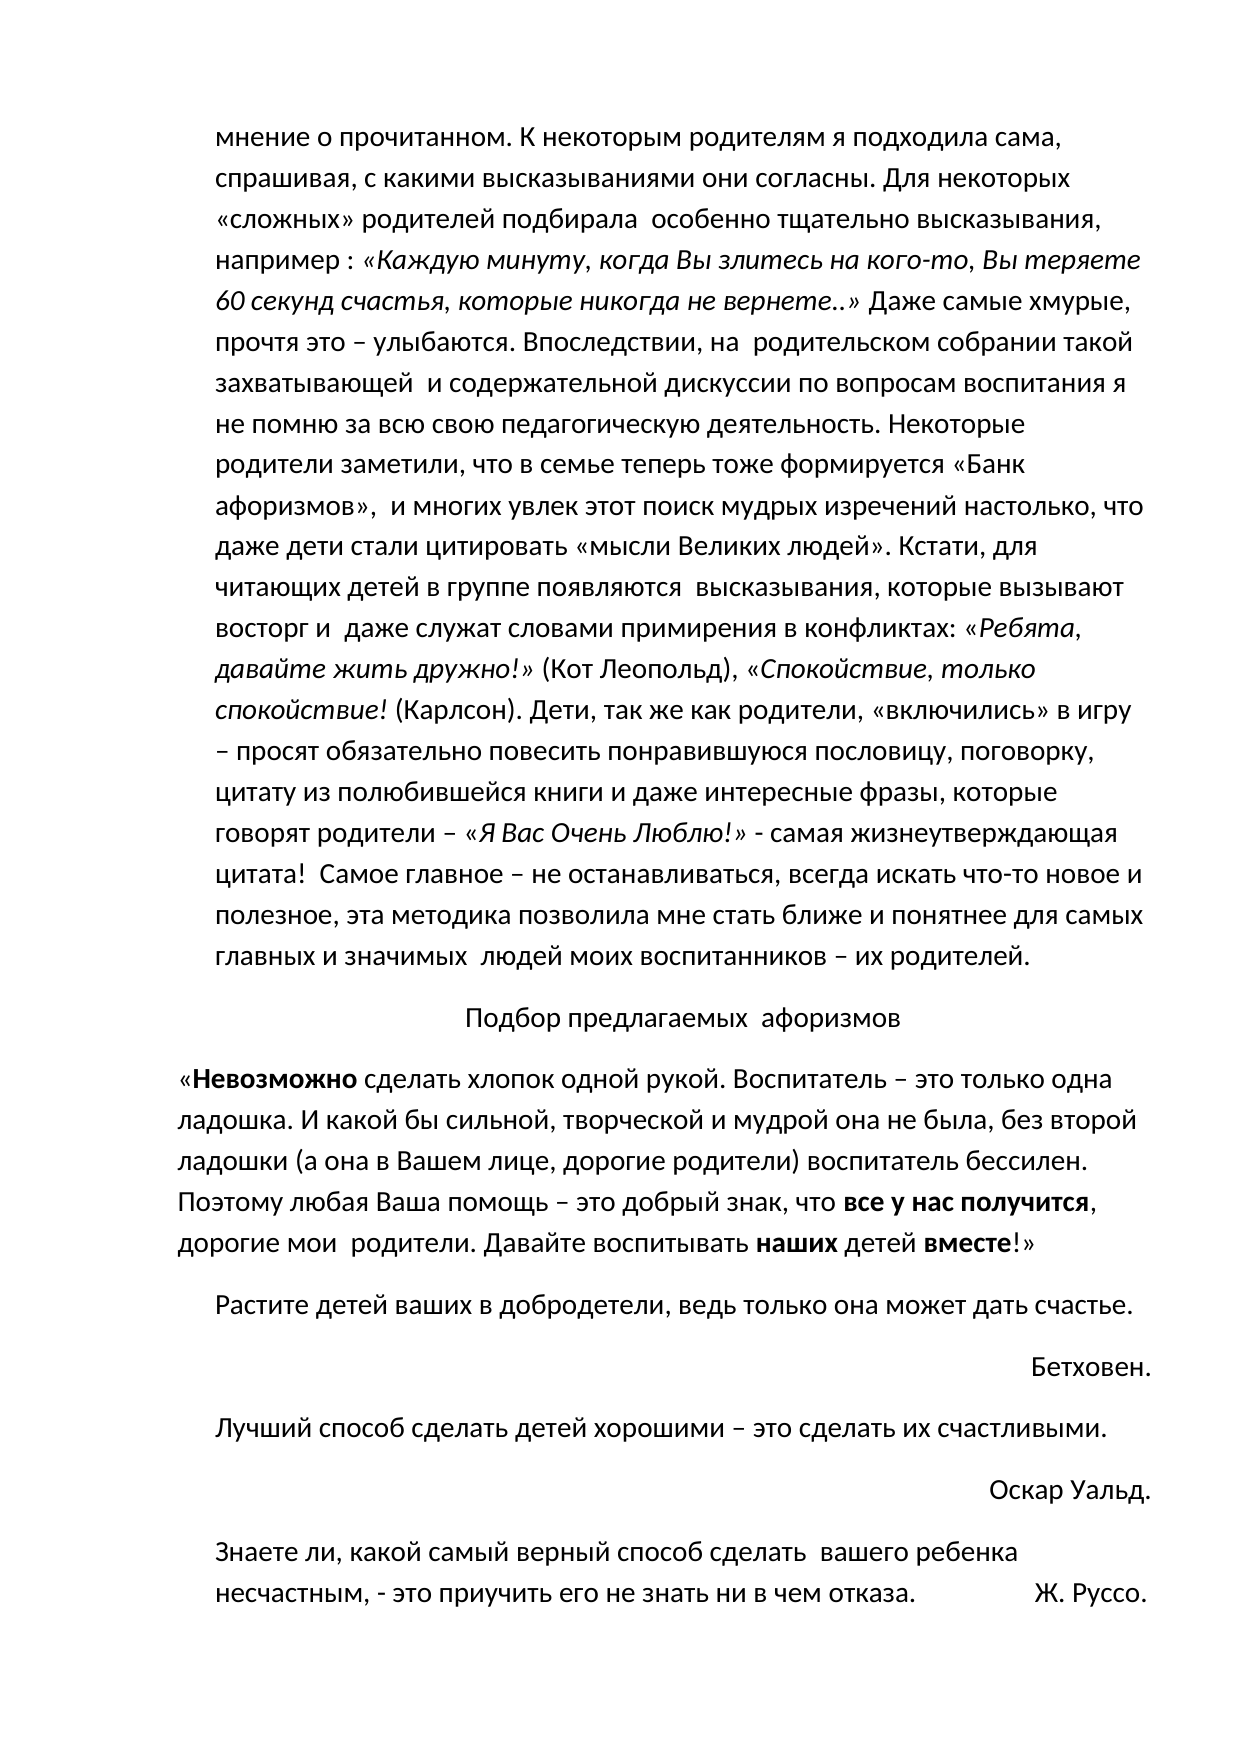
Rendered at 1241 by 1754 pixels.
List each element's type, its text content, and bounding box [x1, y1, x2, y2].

text Подбор предлагаемых афоризмов [215, 999, 1152, 1034]
text Растите детей ваших в добродетели, ведь только она может дать счастье. [215, 1286, 1152, 1322]
text Знаете ли, какой самый верный способ сделать вашего ребенка несчастным, - это приучить его не знать ни в чем отказа. Ж. Руссо. [215, 1533, 1152, 1609]
text Оскар Уальд. [215, 1471, 1152, 1507]
text Бетховен. [215, 1348, 1152, 1383]
text Лучший способ сделать детей хорошими – это сделать их счастливыми. [215, 1409, 1152, 1445]
text «Невозможно сделать хлопок одной рукой. Воспитатель – это только одна ладошка. И какой бы сильной, творческой и мудрой она не была, без второй ладошки (а она в Вашем лице, дорогие родители) воспитатель бессилен. Поэтому любая Ваша помощь – это добрый знак, что все у нас получится, дорогие мои родители. Давайте воспитывать наших детей вместе!» [177, 1060, 1152, 1260]
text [215, 118, 1152, 972]
